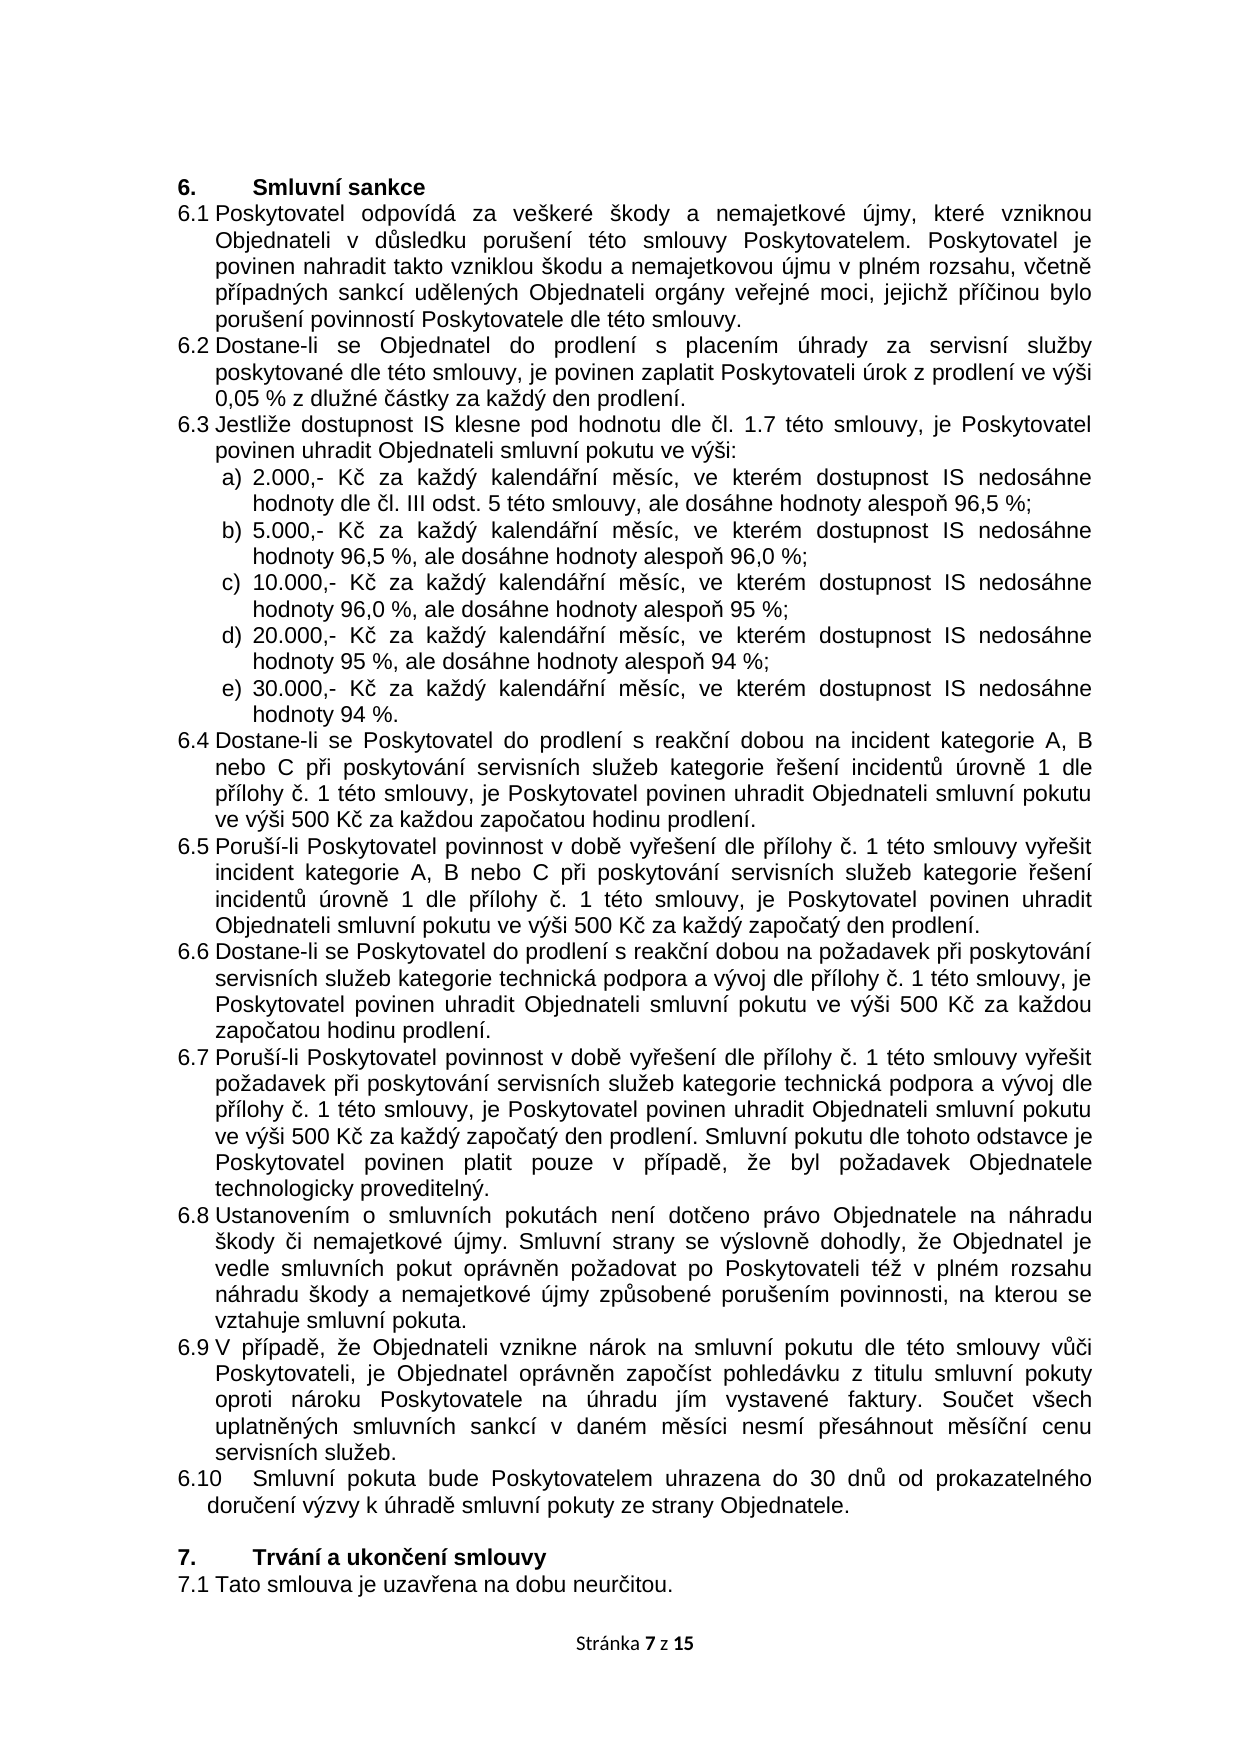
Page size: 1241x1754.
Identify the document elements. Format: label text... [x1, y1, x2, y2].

list Smluvní pokuta bude Poskytovatelem uhrazena do 30 dnů od prokazatelného doručení výzvy k úhradě smluvní pokuty ze strany Objednatele. [177, 1465, 1093, 1518]
list 10.000,- Kč za každý kalendářní měsíc, ve kterém dostupnost IS nedosáhne hodnoty 96,0 %, ale dosáhne hodnoty alespoň 95 %; [222, 569, 1093, 622]
list 30.000,- Kč za každý kalendářní měsíc, ve kterém dostupnost IS nedosáhne hodnoty 94 %. [222, 675, 1093, 727]
list V případě, že Objednateli vznikne nárok na smluvní pokutu dle této smlouvy vůči Poskytovateli, je Objednatel oprávněn započíst pohledávku z titulu smluvní pokuty oproti nároku Poskytovatele na úhradu jím vystavené faktury. Součet všech uplatněných smluvních sankcí v daném měsíci nesmí přesáhnout měsíční cenu servisních služeb. [177, 1333, 1093, 1465]
list Poruší-li Poskytovatel povinnost v době vyřešení dle přílohy č. 1 této smlouvy vyřešit požadavek při poskytování servisních služeb kategorie technická podpora a vývoj dle přílohy č. 1 této smlouvy, je Poskytovatel povinen uhradit Objednateli smluvní pokutu ve výši 500 Kč za každý započatý den prodlení. Smluvní pokutu dle tohoto odstavce je Poskytovatel povinen platit pouze v případě, že byl požadavek Objednatele technologicky proveditelný. [177, 1044, 1093, 1202]
list Poruší-li Poskytovatel povinnost v době vyřešení dle přílohy č. 1 této smlouvy vyřešit incident kategorie A, B nebo C při poskytování servisních služeb kategorie řešení incidentů úrovně 1 dle přílohy č. 1 této smlouvy, je Poskytovatel povinen uhradit Objednateli smluvní pokutu ve výši 500 Kč za každý započatý den prodlení. [177, 833, 1093, 938]
list 20.000,- Kč za každý kalendářní měsíc, ve kterém dostupnost IS nedosáhne hodnoty 95 %, ale dosáhne hodnoty alespoň 94 %; [222, 622, 1093, 675]
list Tato smlouva je uzavřena na dobu neurčitou. [177, 1571, 1093, 1597]
list Trvání a ukončení smlouvy [177, 1544, 1093, 1571]
list Poskytovatel odpovídá za veškeré škody a nemajetkové újmy, které vzniknou Objednateli v důsledku porušení této smlouvy Poskytovatelem. Poskytovatel je povinen nahradit takto vzniklou škodu a nemajetkovou újmu v plném rozsahu, včetně případných sankcí udělených Objednateli orgány veřejné moci, jejichž příčinou bylo porušení povinností Poskytovatele dle této smlouvy. [177, 200, 1093, 332]
list Dostane-li se Poskytovatel do prodlení s reakční dobou na incident kategorie A, B nebo C při poskytování servisních služeb kategorie řešení incidentů úrovně 1 dle přílohy č. 1 této smlouvy, je Poskytovatel povinen uhradit Objednateli smluvní pokutu ve výši 500 Kč za každou započatou hodinu prodlení. [177, 727, 1093, 833]
list Ustanovením o smluvních pokutách není dotčeno právo Objednatele na náhradu škody či nemajetkové újmy. Smluvní strany se výslovně dohodly, že Objednatel je vedle smluvních pokut oprávněn požadovat po Poskytovateli též v plném rozsahu náhradu škody a nemajetkové újmy způsobené porušením povinnosti, na kterou se vztahuje smluvní pokuta. [177, 1202, 1093, 1333]
list Smluvní sankce [177, 174, 1093, 200]
list 2.000,- Kč za každý kalendářní měsíc, ve kterém dostupnost IS nedosáhne hodnoty dle čl. III odst. 5 této smlouvy, ale dosáhne hodnoty alespoň 96,5 %; [222, 464, 1093, 517]
list Dostane-li se Objednatel do prodlení s placením úhrady za servisní služby poskytované dle této smlouvy, je povinen zaplatit Poskytovateli úrok z prodlení ve výši 0,05 % z dlužné částky za každý den prodlení. [177, 332, 1093, 411]
list Jestliže dostupnost IS klesne pod hodnotu dle čl. 1.7 této smlouvy, je Poskytovatel povinen uhradit Objednateli smluvní pokutu ve výši: [177, 411, 1093, 464]
list 5.000,- Kč za každý kalendářní měsíc, ve kterém dostupnost IS nedosáhne hodnoty 96,5 %, ale dosáhne hodnoty alespoň 96,0 %; [222, 517, 1093, 569]
list Dostane-li se Poskytovatel do prodlení s reakční dobou na požadavek při poskytování servisních služeb kategorie technická podpora a vývoj dle přílohy č. 1 této smlouvy, je Poskytovatel povinen uhradit Objednateli smluvní pokutu ve výši 500 Kč za každou započatou hodinu prodlení. [177, 938, 1093, 1044]
